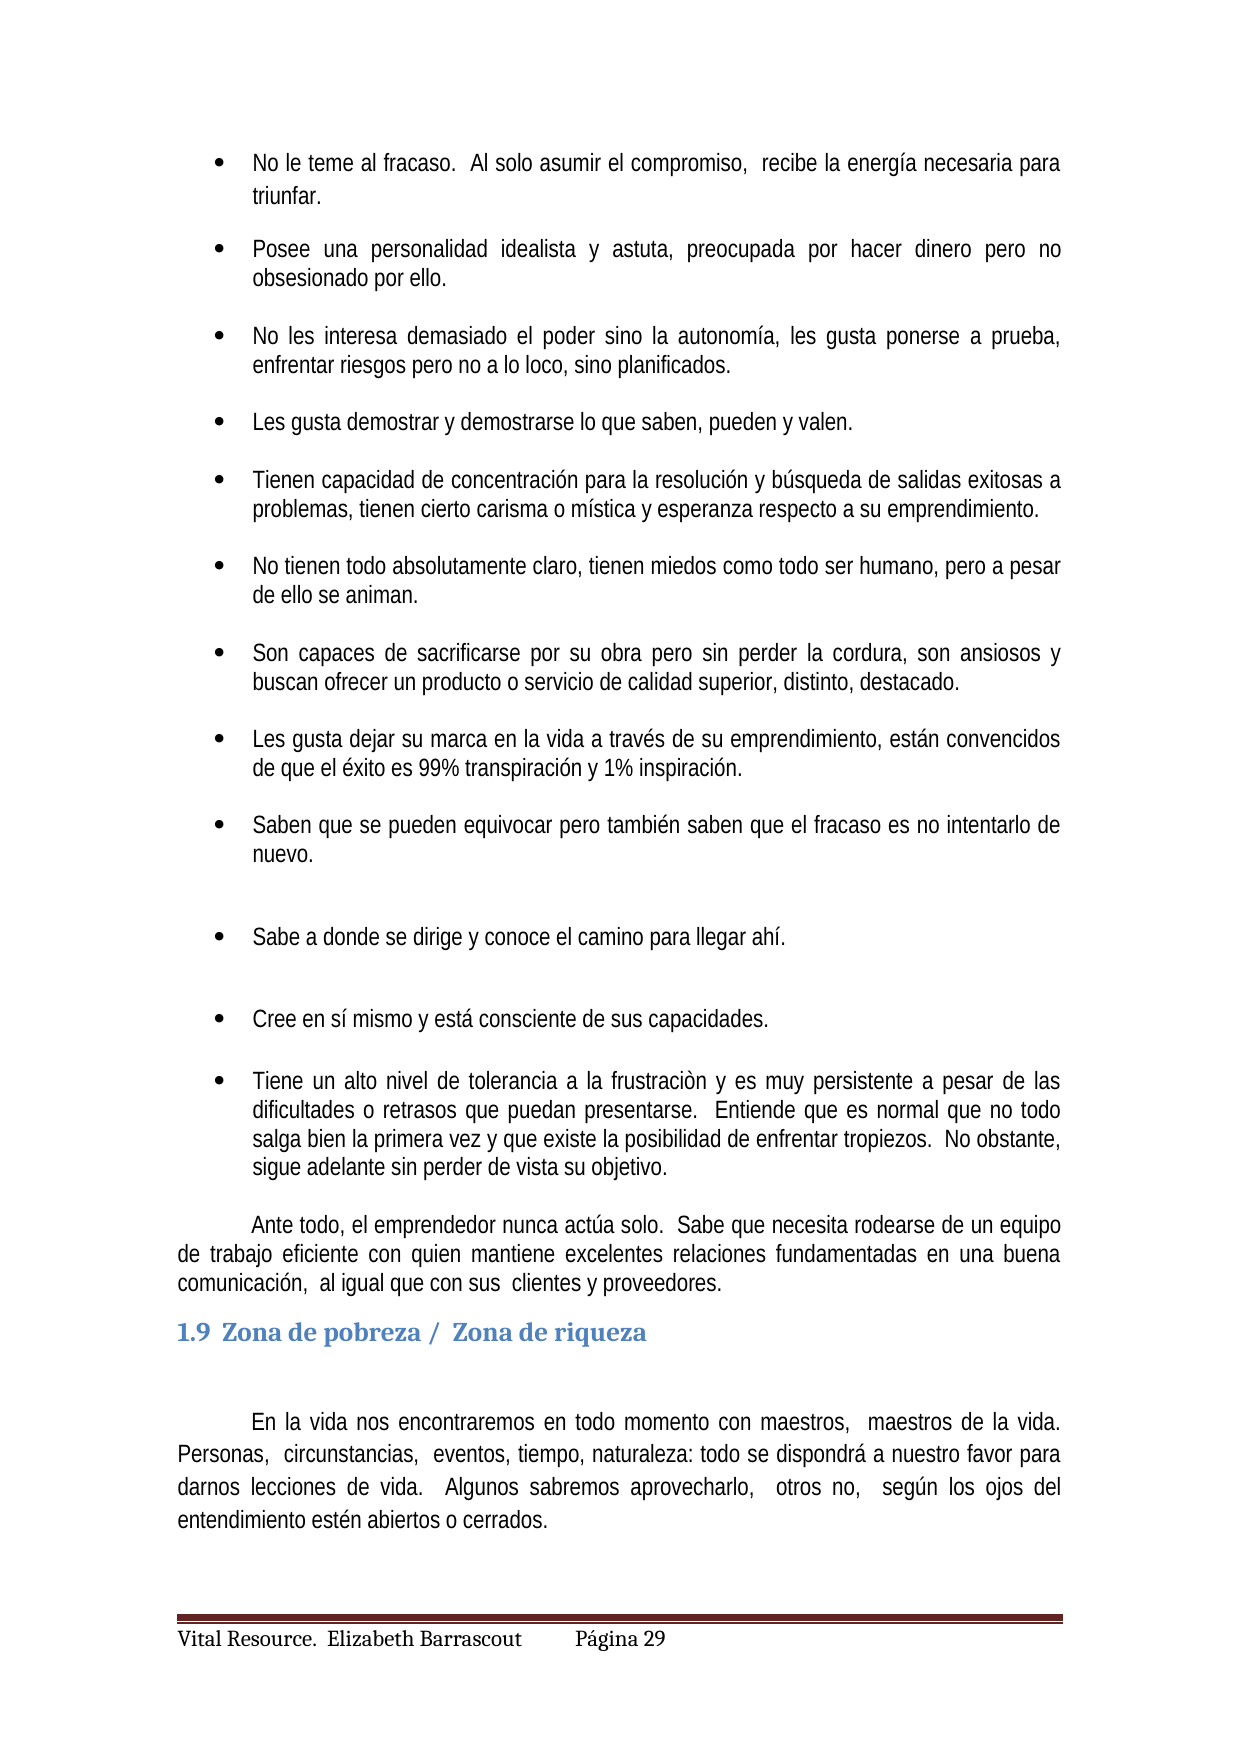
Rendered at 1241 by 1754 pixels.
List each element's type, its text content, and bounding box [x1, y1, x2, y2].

list Cree en sí mismo y está consciente de sus capacidades. [215, 1004, 1063, 1033]
list Saben que se pueden equivocar pero también saben que el fracaso es no intentarlo de nuevo. [215, 810, 1063, 868]
list No les interesa demasiado el poder sino la autonomía, les gusta ponerse a prueba, enfrentar riesgos pero no a lo loco, sino planificados. [215, 321, 1063, 378]
list Son capaces de sacrificarse por su obra pero sin perder la cordura, son ansiosos y buscan ofrecer un producto o servicio de calidad superior, distinto, destacado. [215, 638, 1063, 695]
list No le teme al fracaso. Al solo asumir el compromiso, recibe la energía necesaria para triunfar. [215, 148, 1063, 209]
list Les gusta demostrar y demostrarse lo que saben, pueden y valen. [215, 407, 1063, 436]
subtitle 1.9 Zona de pobreza / Zona de riqueza [177, 1317, 1063, 1348]
text En la vida nos encontraremos en todo momento con maestros, maestros de la vida. Personas, circunstancias, eventos, tiempo, naturaleza: todo se dispondrá a nuestro favor para darnos lecciones de vida. Algunos sabremos aprovecharlo, otros no, según los ojos del entendimiento estén abiertos o cerrados. [177, 1406, 1063, 1534]
list Sabe a donde se dirige y conoce el camino para llegar ahí. [215, 922, 1063, 951]
list Les gusta dejar su marca en la vida a través de su emprendimiento, están convencidos de que el éxito es 99% transpiración y 1% inspiración. [215, 724, 1063, 781]
text Ante todo, el emprendedor nunca actúa solo. Sabe que necesita rodearse de un equipo de trabajo eficiente con quien mantiene excelentes relaciones fundamentadas en una buena comunicación, al igual que con sus clientes y proveedores. [177, 1210, 1063, 1296]
list Tiene un alto nivel de tolerancia a la frustraciòn y es muy persistente a pesar de las dificultades o retrasos que puedan presentarse. Entiende que es normal que no todo salga bien la primera vez y que existe la posibilidad de enfrentar tropiezos. No obstante, sigue adelante sin perder de vista su objetivo. [215, 1066, 1063, 1181]
list Posee una personalidad idealista y astuta, preocupada por hacer dinero pero no obsesionado por ello. [215, 234, 1063, 292]
list Tienen capacidad de concentración para la resolución y búsqueda de salidas exitosas a problemas, tienen cierto carisma o mística y esperanza respecto a su emprendimiento. [215, 465, 1063, 522]
list No tienen todo absolutamente claro, tienen miedos como todo ser humano, pero a pesar de ello se animan. [215, 551, 1063, 609]
